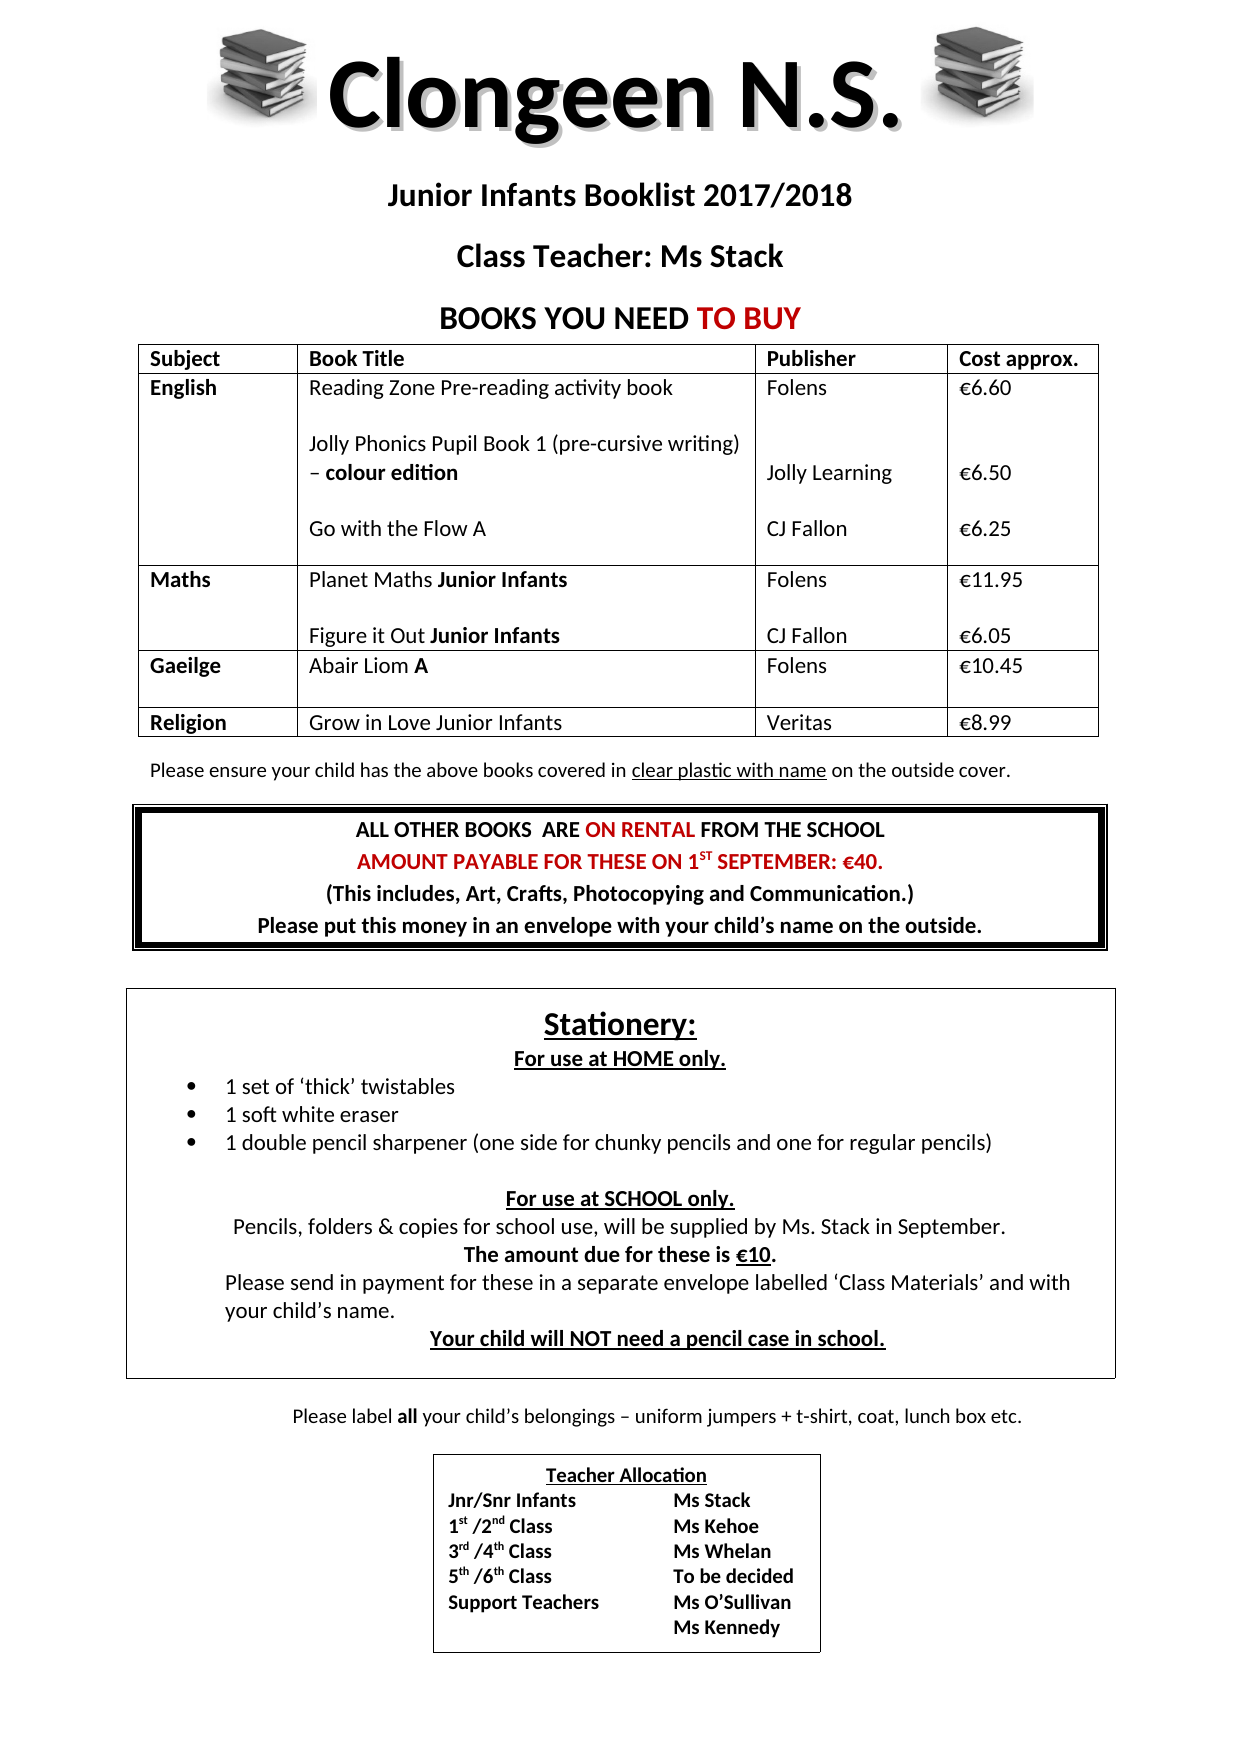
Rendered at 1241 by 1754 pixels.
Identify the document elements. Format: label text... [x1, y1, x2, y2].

table_cell Folens Jolly Learning CJ Fallon [756, 374, 947, 564]
table_cell English [139, 374, 297, 564]
text AMOUNT PAYABLE FOR THESE ON 1ST SEPTEMBER: €40. [142, 836, 1098, 868]
text Junior Infants Booklist 2017/2018 [150, 173, 1090, 214]
text Please put this money in an envelope with your child’s name on the outside. [142, 900, 1098, 942]
text Stationery: [150, 1003, 1090, 1044]
table_cell Maths [139, 566, 297, 650]
table_cell Abair Liom A [298, 651, 755, 707]
text For use at HOME only. [150, 1044, 1090, 1072]
table_cell Veritas [756, 708, 947, 736]
list 1 set of ‘thick’ twistables [187, 1072, 1090, 1100]
text (This includes, Art, Crafts, Photocopying and Communication.) [142, 868, 1098, 900]
table_cell Grow in Love Junior Infants [298, 708, 755, 736]
text BOOKS YOU NEED TO BUY [150, 297, 1090, 337]
table_cell Reading Zone Pre-reading activity book Jolly Phonics Pupil Book 1 (pre-cursive writing) – colour edition Go with the Flow A [298, 374, 755, 564]
list 1 double pencil sharpener (one side for chunky pencils and one for regular pencils) [187, 1128, 1090, 1156]
table_cell Folens [756, 651, 947, 707]
table_cell Religion [139, 708, 297, 736]
table_header Subject [139, 345, 297, 372]
list 1 soft white eraser [187, 1100, 1090, 1128]
table_cell €10.45 [948, 651, 1098, 707]
text The amount due for these is €10. [150, 1240, 1090, 1268]
table_cell €8.99 [948, 708, 1098, 736]
table_cell Gaeilge [139, 651, 297, 707]
text Please ensure your child has the above books covered in clear plastic with name on the outside cover. [150, 757, 1090, 783]
table_cell Folens CJ Fallon [756, 566, 947, 650]
text ALL OTHER BOOKS ARE ON RENTAL FROM THE SCHOOL [142, 813, 1098, 836]
text For use at SCHOOL only. [150, 1184, 1090, 1212]
text Class Teacher: Ms Stack [150, 235, 1090, 276]
table_cell €6.60 €6.50 €6.25 [948, 374, 1098, 564]
list Please send in payment for these in a separate envelope labelled ‘Class Materials’ and with your child’s name. [225, 1268, 1090, 1324]
list Please label all your child’s belongings – uniform jumpers + t-shirt, coat, lunch box etc. [225, 1403, 1090, 1429]
list Your child will NOT need a pencil case in school. [225, 1324, 1090, 1352]
table_header Publisher [756, 345, 947, 372]
text Clongeen N.S. [150, 15, 1090, 153]
table_cell €11.95 €6.05 [948, 566, 1098, 650]
text Pencils, folders & copies for school use, will be supplied by Ms. Stack in September. [150, 1212, 1090, 1240]
table_cell Planet Maths Junior Infants Figure it Out Junior Infants [298, 566, 755, 650]
table_header Book Title [298, 345, 755, 372]
table_header Cost approx. [948, 345, 1098, 372]
